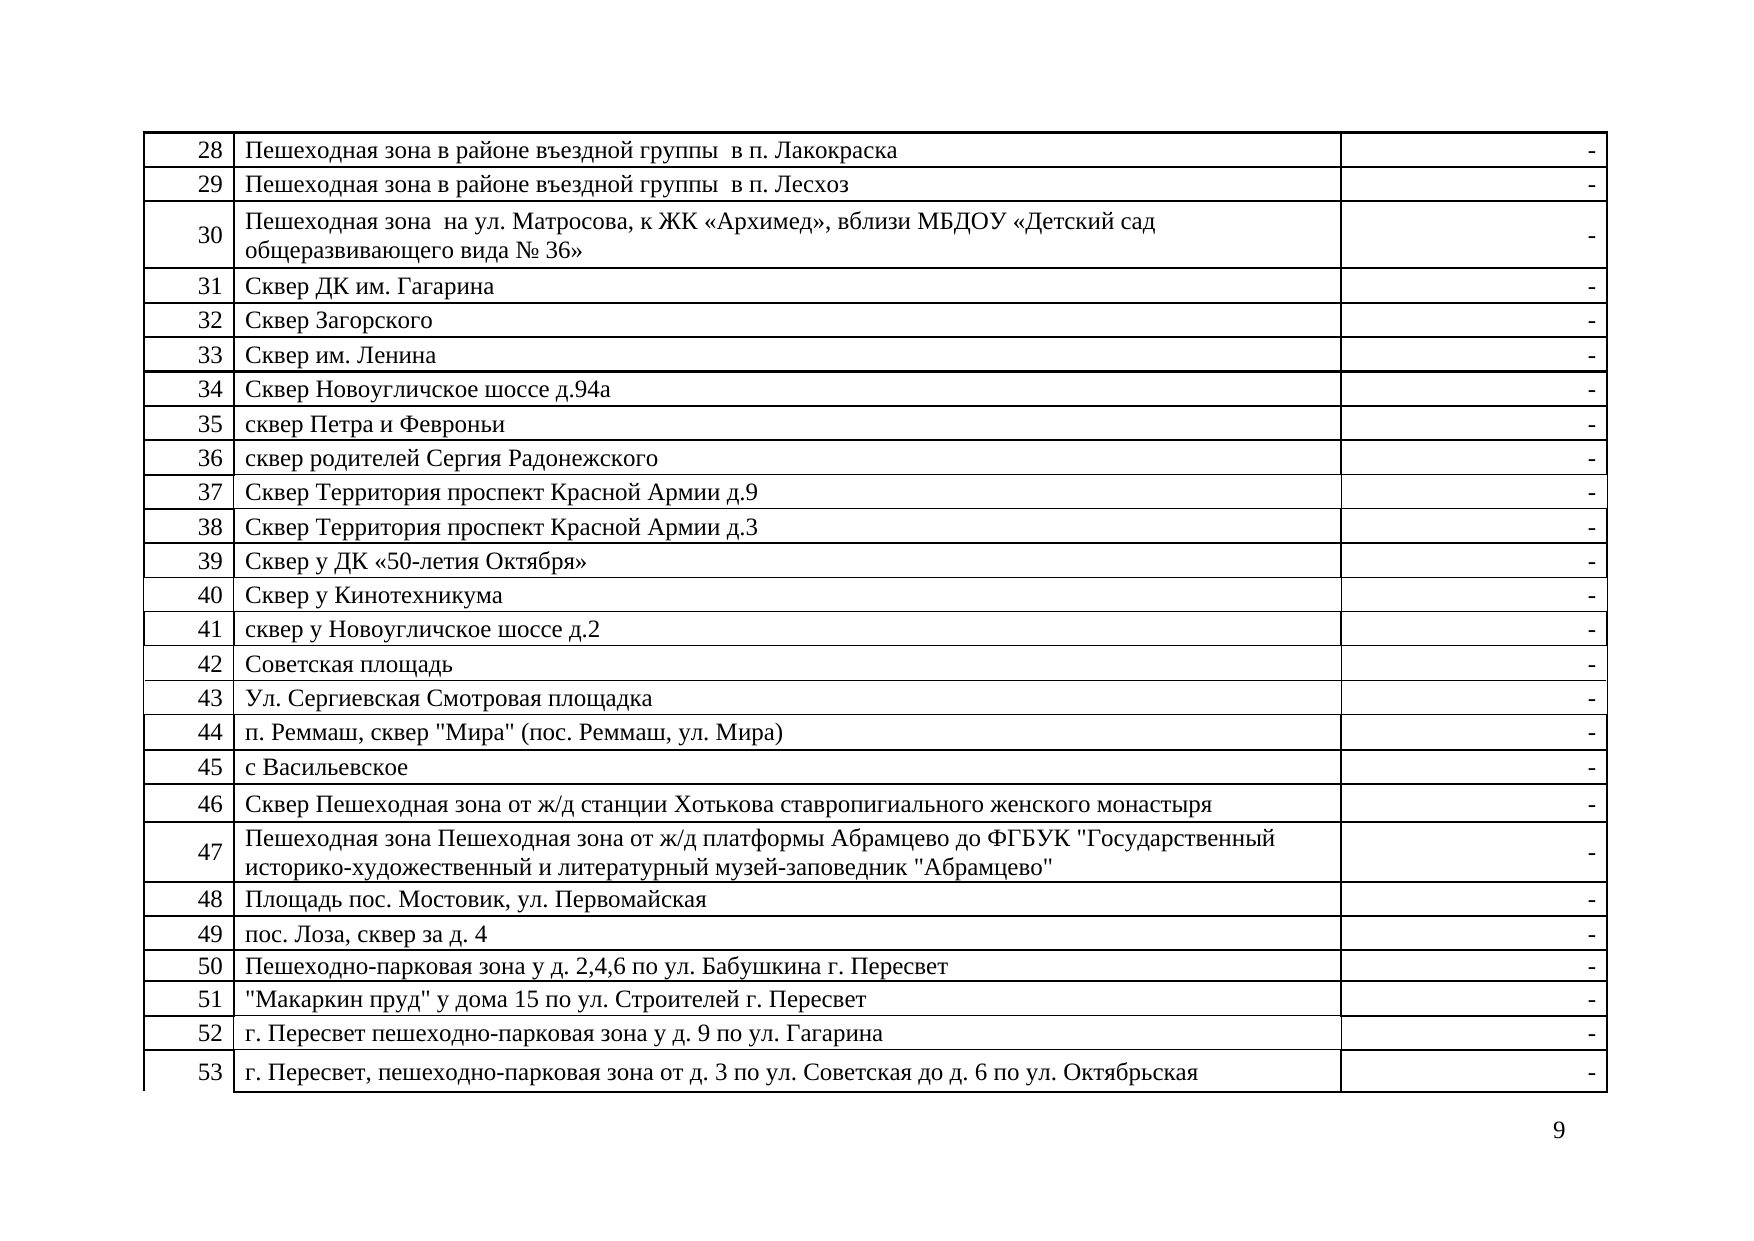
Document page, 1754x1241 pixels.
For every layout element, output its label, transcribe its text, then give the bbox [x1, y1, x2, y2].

table_cell сквер родителей Сергия Радонежского [235, 441, 1340, 473]
table_cell пос. Лоза, сквер за д. 4 [235, 917, 1340, 949]
table_cell Сквер Загорского [235, 304, 1340, 336]
table_cell Сквер Пешеходная зона от ж/д станции Хотькова ставропигиального женского монастыря [235, 785, 1340, 821]
table_cell 53 [145, 1051, 233, 1091]
table_cell 43 [144, 680, 233, 714]
table_cell п. Реммаш, сквер "Мира" (пос. Реммаш, ул. Мира) [235, 715, 1340, 748]
table_cell Сквер ДК им. Гагарина [235, 269, 1340, 302]
table_cell 48 [145, 883, 233, 915]
table_cell - [1342, 751, 1606, 783]
table_cell - [1342, 785, 1606, 821]
table_cell 46 [145, 785, 233, 821]
table_cell 30 [145, 202, 233, 267]
table_cell - [1342, 509, 1606, 542]
table_cell "Макаркин пруд" у дома 15 по ул. Строителей г. Пересвет [235, 982, 1340, 1014]
table_cell - [1342, 578, 1607, 611]
table_cell 52 [145, 1017, 233, 1049]
table_cell - [1342, 951, 1606, 980]
table_cell с Васильевское [235, 751, 1340, 783]
table_cell г. Пересвет пешеходно-парковая зона у д. 9 по ул. Гагарина [234, 1016, 1341, 1049]
table_cell 47 [145, 823, 233, 881]
table_cell - [1342, 715, 1606, 748]
table_cell - [1342, 304, 1606, 336]
table_cell - [1342, 202, 1606, 267]
table_cell 40 [144, 578, 233, 611]
table_cell Пешеходная зона на ул. Матросова, к ЖК «Архимед», вблизи МБДОУ «Детский сад общеразвивающего вида № 36» [235, 202, 1340, 267]
table_cell 39 [145, 544, 233, 577]
table_cell - [1342, 646, 1607, 680]
table_cell Площадь пос. Мостовик, ул. Первомайская [235, 883, 1340, 915]
table_cell г. Пересвет, пешеходно-парковая зона от д. 3 по ул. Советская до д. 6 по ул. Октябрьская [235, 1050, 1340, 1091]
table_cell - [1342, 1051, 1606, 1091]
table_cell 36 [145, 441, 233, 473]
table_cell Пешеходная зона в районе въездной группы в п. Лесхоз [235, 168, 1340, 200]
table_cell - [1342, 680, 1607, 714]
table_cell Пешеходная зона в районе въездной группы в п. Лакокраска [235, 134, 1340, 166]
table_cell 49 [145, 917, 233, 949]
table_cell - [1342, 338, 1606, 370]
table_cell Сквер им. Ленина [235, 338, 1340, 370]
table_cell 34 [145, 373, 233, 405]
table_cell 29 [145, 168, 233, 200]
table_cell Пешеходная зона Пешеходная зона от ж/д платформы Абрамцево до ФГБУК "Государственный историко-художественный и литературный музей-заповедник "Абрамцево" [235, 823, 1340, 881]
table_cell Ул. Сергиевская Смотровая площадка [234, 681, 1341, 714]
table_cell - [1342, 441, 1606, 473]
table_cell сквер у Новоугличское шоссе д.2 [235, 612, 1340, 645]
table_cell - [1342, 168, 1606, 200]
table_cell 42 [144, 646, 233, 680]
table_cell Советская площадь [234, 646, 1341, 680]
table_cell Пешеходно-парковая зона у д. 2,4,6 по ул. Бабушкина г. Пересвет [235, 951, 1340, 980]
table_cell - [1342, 883, 1606, 915]
table_cell - [1342, 1017, 1606, 1049]
table_cell - [1342, 475, 1607, 508]
table_cell Сквер Новоугличское шоссе д.94а [235, 373, 1340, 405]
table_cell 35 [145, 407, 233, 439]
table_cell 33 [145, 338, 233, 370]
table_cell - [1342, 982, 1606, 1014]
table_cell 31 [145, 269, 233, 302]
table_cell сквер Петра и Февроньи [235, 407, 1340, 439]
table_cell - [1342, 544, 1606, 577]
table_cell 41 [145, 612, 233, 645]
table_cell Сквер Территория проспект Красной Армии д.9 [234, 475, 1341, 508]
table_cell - [1342, 917, 1606, 949]
table_cell 51 [145, 982, 233, 1014]
table_cell 50 [145, 951, 233, 980]
table_cell - [1342, 373, 1606, 405]
table_cell - [1342, 823, 1606, 881]
table_cell 28 [145, 134, 233, 166]
table_cell 45 [145, 751, 233, 783]
table_cell - [1342, 612, 1606, 645]
table_cell Сквер у Кинотехникума [234, 578, 1341, 611]
table_cell - [1342, 134, 1606, 166]
table_cell - [1342, 407, 1606, 439]
table_cell Сквер у ДК «50-летия Октября» [235, 544, 1340, 577]
table_cell 37 [145, 476, 233, 508]
table_cell - [1342, 269, 1606, 302]
table_cell Сквер Территория проспект Красной Армии д.3 [235, 509, 1340, 542]
table_cell 44 [145, 715, 233, 748]
table_cell 32 [145, 304, 233, 336]
table_cell 38 [145, 510, 233, 542]
